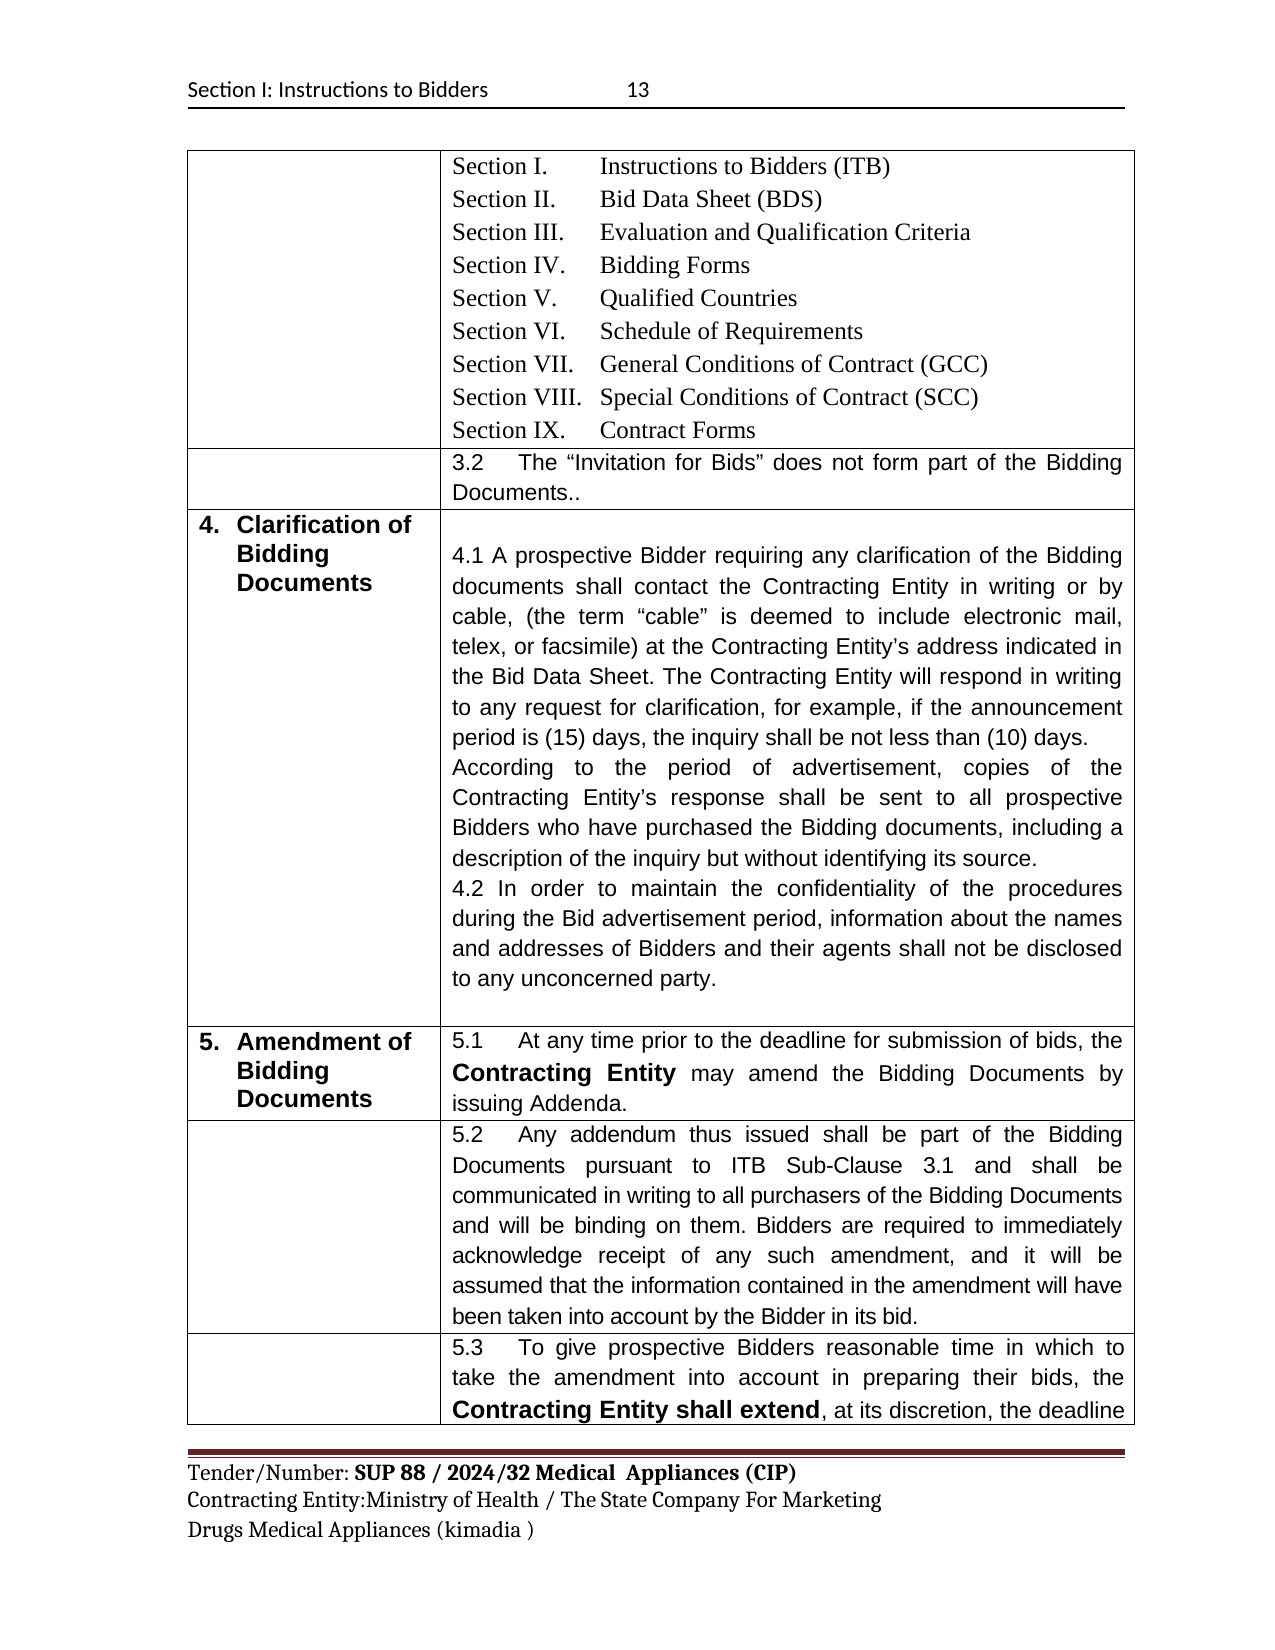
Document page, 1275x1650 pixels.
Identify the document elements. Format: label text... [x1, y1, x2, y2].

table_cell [441, 151, 1134, 448]
table_cell 5. Amendment of Bidding Documents [188, 1027, 440, 1120]
table_cell 4.1 A prospective Bidder requiring any clarification of the Bidding documents shall contact the Contracting Entity in writing or by cable, (the term “cable” is deemed to include electronic mail, telex, or facsimile) at the Contracting Entity’s address indicated in the Bid Data Sheet. The Contracting Entity will respond in writing to any request for clarification, for example, if the announcement period is (15) days, the inquiry shall be not less than (10) days. According to the period of advertisement, copies of the Contracting Entity’s response shall be sent to all prospective Bidders who have purchased the Bidding documents, including a description of the inquiry but without identifying its source. 4.2 In order to maintain the confidentiality of the procedures during the Bid advertisement period, information about the names and addresses of Bidders and their agents shall not be disclosed to any unconcerned party. [441, 510, 1134, 1026]
table_cell 4. Clarification of Bidding Documents [188, 510, 440, 1026]
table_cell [441, 1334, 1134, 1423]
table_cell [188, 1334, 440, 1423]
table_cell [188, 1121, 440, 1333]
table_cell 3.2 The “Invitation for Bids” does not form part of the Bidding Documents.. [441, 449, 1134, 509]
table_cell [188, 151, 440, 448]
table_cell [188, 449, 440, 509]
table_cell 5.1 At any time prior to the deadline for submission of bids, the Contracting Entity may amend the Bidding Documents by issuing Addenda. [441, 1027, 1134, 1120]
table_cell 5.2 Any addendum thus issued shall be part of the Bidding Documents pursuant to ITB Sub-Clause 3.1 and shall be communicated in writing to all purchasers of the Bidding Documents and will be binding on them. Bidders are required to immediately acknowledge receipt of any such amendment, and it will be assumed that the information contained in the amendment will have been taken into account by the Bidder in its bid. [441, 1121, 1134, 1333]
